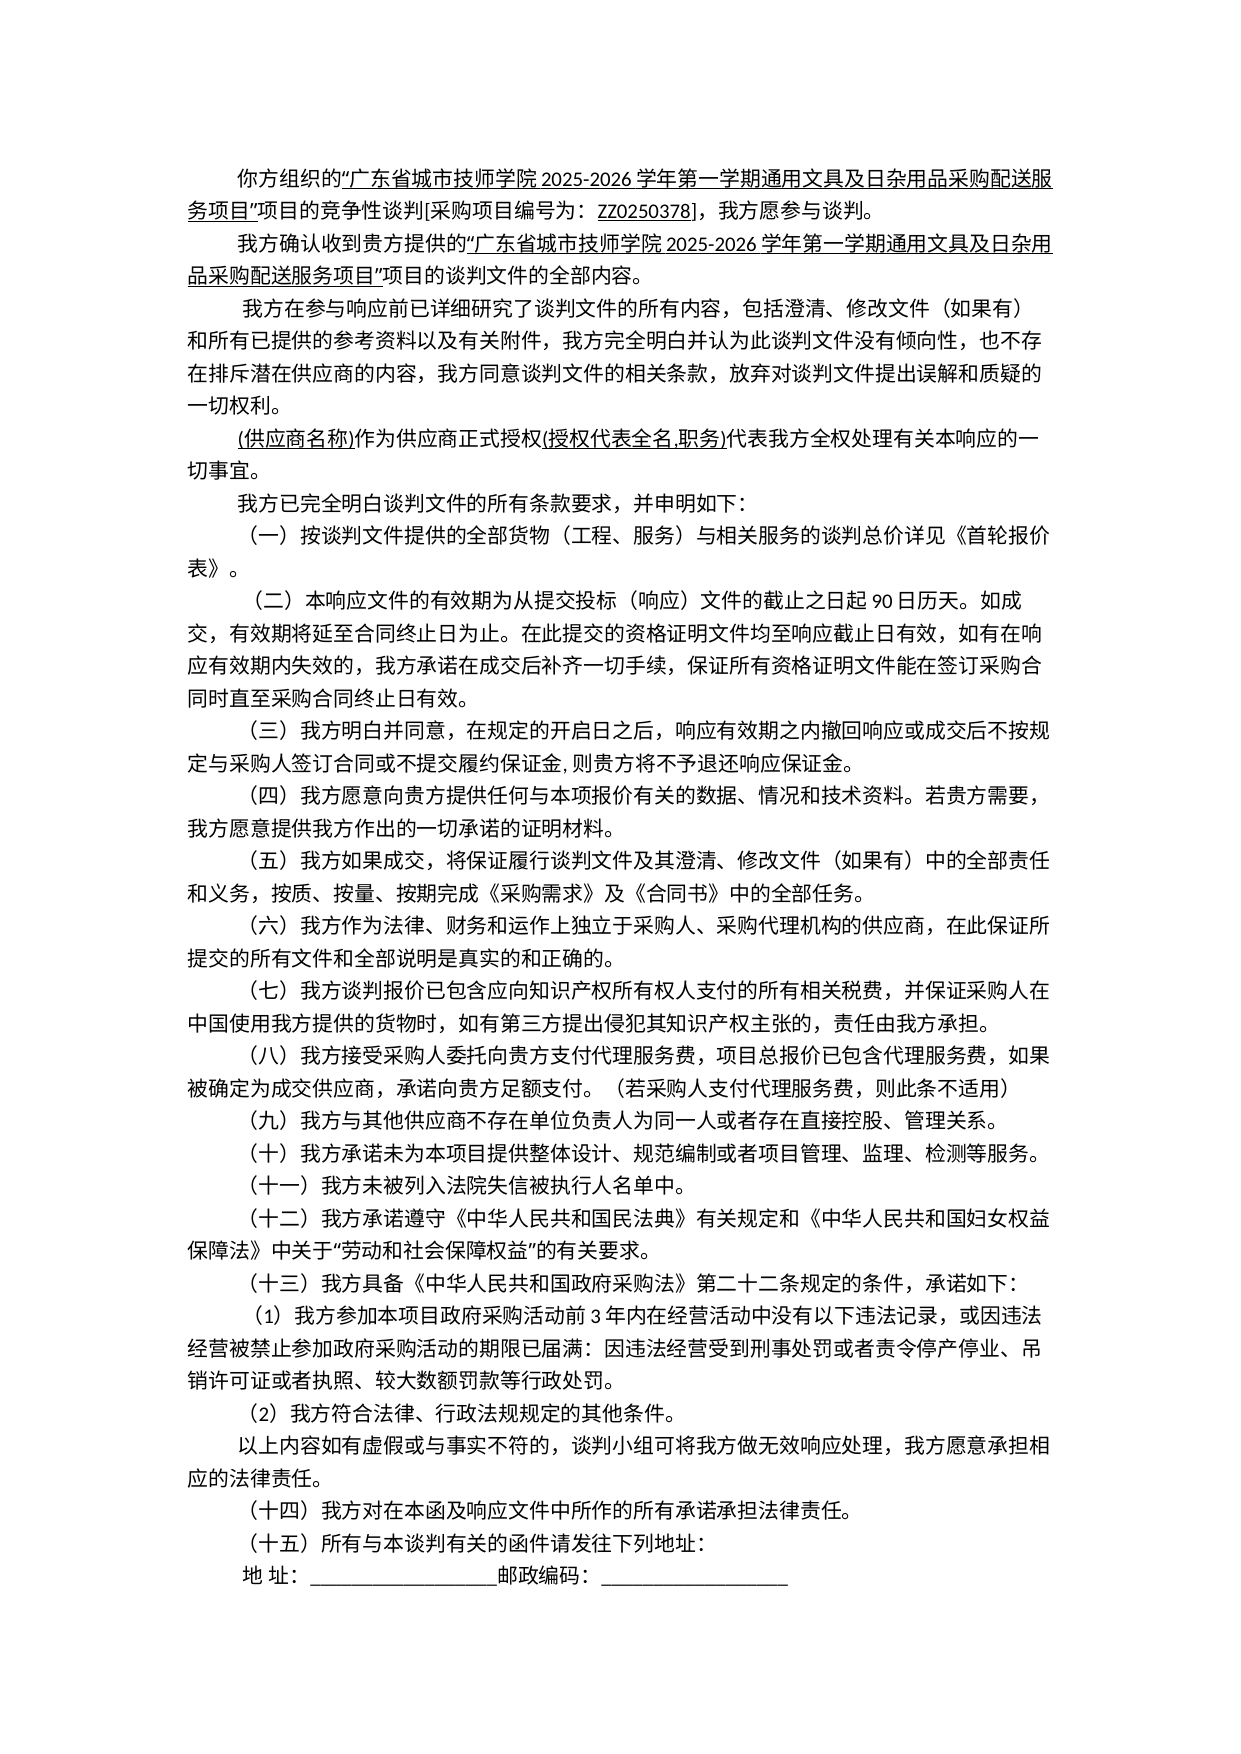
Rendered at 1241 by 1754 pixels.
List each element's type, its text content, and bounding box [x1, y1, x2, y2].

text （八）我方接受采购人委托向贵方支付代理服务费，项目总报价已包含代理服务费，如果被确定为成交供应商，承诺向贵方足额支付。（若采购人支付代理服务费，则此条不适用） [187, 1039, 1053, 1104]
text 你方组织的“广东省城市技师学院2025-2026学年第一学期通用文具及日杂用品采购配送服务项目”项目的竞争性谈判[采购项目编号为：ZZ0250378]，我方愿参与谈判。 [187, 162, 1053, 227]
text (供应商名称)作为供应商正式授权(授权代表全名,职务)代表我方全权处理有关本响应的一切事宜。 [187, 422, 1053, 487]
text （一）按谈判文件提供的全部货物（工程、服务）与相关服务的谈判总价详见《首轮报价表》。 [187, 519, 1053, 584]
text （二）本响应文件的有效期为从提交投标（响应）文件的截止之日起90日历天。如成交，有效期将延至合同终止日为止。在此提交的资格证明文件均至响应截止日有效，如有在响应有效期内失效的，我方承诺在成交后补齐一切手续，保证所有资格证明文件能在签订采购合同时直至采购合同终止日有效。 [187, 584, 1053, 714]
text （九）我方与其他供应商不存在单位负责人为同一人或者存在直接控股、管理关系。 [187, 1104, 1053, 1137]
text （七）我方谈判报价已包含应向知识产权所有权人支付的所有相关税费，并保证采购人在中国使用我方提供的货物时，如有第三方提出侵犯其知识产权主张的，责任由我方承担。 [187, 974, 1053, 1039]
text （五）我方如果成交，将保证履行谈判文件及其澄清、修改文件（如果有）中的全部责任和义务，按质、按量、按期完成《采购需求》及《合同书》中的全部任务。 [187, 844, 1053, 909]
text 以上内容如有虚假或与事实不符的，谈判小组可将我方做无效响应处理，我方愿意承担相应的法律责任。 [187, 1429, 1053, 1494]
text （2）我方符合法律、行政法规规定的其他条件。 [187, 1397, 1053, 1429]
text （六）我方作为法律、财务和运作上独立于采购人、采购代理机构的供应商，在此保证所提交的所有文件和全部说明是真实的和正确的。 [187, 909, 1053, 974]
text （1）我方参加本项目政府采购活动前3年内在经营活动中没有以下违法记录，或因违法经营被禁止参加政府采购活动的期限已届满：因违法经营受到刑事处罚或者责令停产停业、吊销许可证或者执照、较大数额罚款等行政处罚。 [187, 1299, 1053, 1397]
text （十）我方承诺未为本项目提供整体设计、规范编制或者项目管理、监理、检测等服务。 [187, 1137, 1053, 1169]
text （十一）我方未被列入法院失信被执行人名单中。 [187, 1169, 1053, 1202]
text 我方已完全明白谈判文件的所有条款要求，并申明如下： [187, 487, 1053, 519]
text （四）我方愿意向贵方提供任何与本项报价有关的数据、情况和技术资料。若贵方需要，我方愿意提供我方作出的一切承诺的证明材料。 [187, 779, 1053, 844]
text 我方在参与响应前已详细研究了谈判文件的所有内容，包括澄清、修改文件（如果有）和所有已提供的参考资料以及有关附件，我方完全明白并认为此谈判文件没有倾向性，也不存在排斥潜在供应商的内容，我方同意谈判文件的相关条款，放弃对谈判文件提出误解和质疑的一切权利。 [187, 292, 1053, 422]
text （十五）所有与本谈判有关的函件请发往下列地址： [187, 1527, 1053, 1559]
text （十三）我方具备《中华人民共和国政府采购法》第二十二条规定的条件，承诺如下： [187, 1267, 1053, 1299]
text （十二）我方承诺遵守《中华人民共和国民法典》有关规定和《中华人民共和国妇女权益保障法》中关于“劳动和社会保障权益”的有关要求。 [187, 1202, 1053, 1267]
text 地 址：__________________邮政编码：__________________ [187, 1559, 1053, 1592]
text （三）我方明白并同意，在规定的开启日之后，响应有效期之内撤回响应或成交后不按规定与采购人签订合同或不提交履约保证金, 则贵方将不予退还响应保证金。 [187, 714, 1053, 779]
text 我方确认收到贵方提供的“广东省城市技师学院2025-2026学年第一学期通用文具及日杂用品采购配送服务项目”项目的谈判文件的全部内容。 [187, 227, 1053, 292]
text （十四）我方对在本函及响应文件中所作的所有承诺承担法律责任。 [187, 1494, 1053, 1527]
